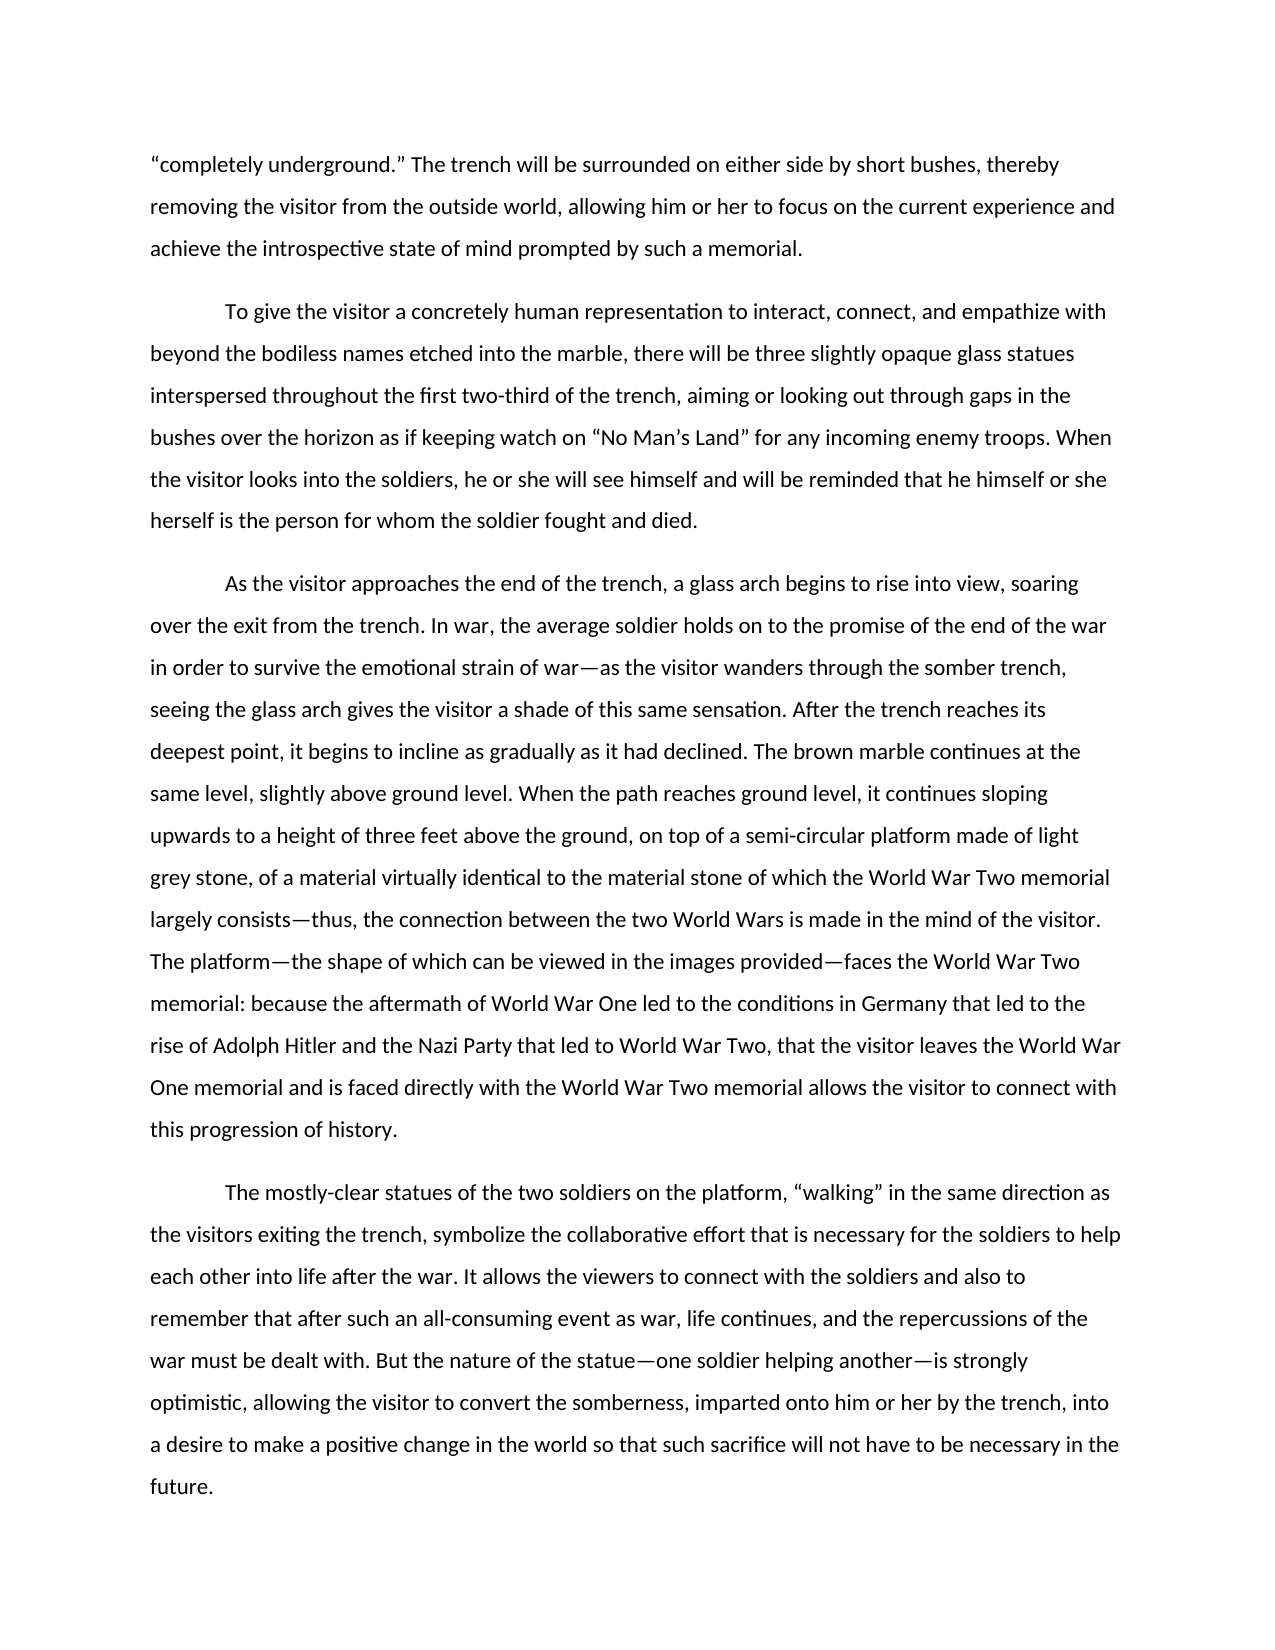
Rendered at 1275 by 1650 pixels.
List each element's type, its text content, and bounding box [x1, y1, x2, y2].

text The mostly-clear statues of the two soldiers on the platform, “walking” in the same direction as the visitors exiting the trench, symbolize the collaborative effort that is necessary for the soldiers to help each other into life after the war. It allows the viewers to connect with the soldiers and also to remember that after such an all-consuming event as war, life continues, and the repercussions of the war must be dealt with. But the nature of the statue—one soldier helping another—is strongly optimistic, allowing the visitor to convert the somberness, imparted onto him or her by the trench, into a desire to make a positive change in the world so that such sacrifice will not have to be necessary in the future. [150, 1178, 1125, 1500]
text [150, 150, 1125, 262]
text As the visitor approaches the end of the trench, a glass arch begins to rise into view, soaring over the exit from the trench. In war, the average soldier holds on to the promise of the end of the war in order to survive the emotional strain of war—as the visitor wanders through the somber trench, seeing the glass arch gives the visitor a shade of this same sensation. After the trench reaches its deepest point, it begins to incline as gradually as it had declined. The brown marble continues at the same level, slightly above ground level. When the path reaches ground level, it continues sloping upwards to a height of three feet above the ground, on top of a semi-circular platform made of light grey stone, of a material virtually identical to the material stone of which the World War Two memorial largely consists—thus, the connection between the two World Wars is made in the mind of the visitor. The platform—the shape of which can be viewed in the images provided—faces the World War Two memorial: because the aftermath of World War One led to the conditions in Germany that led to the rise of Adolph Hitler and the Nazi Party that led to World War Two, that the visitor leaves the World War One memorial and is faced directly with the World War Two memorial allows the visitor to connect with this progression of history. [150, 569, 1125, 1143]
text To give the visitor a concretely human representation to interact, connect, and empathize with beyond the bodiless names etched into the marble, there will be three slightly opaque glass statues interspersed throughout the first two-third of the trench, aiming or looking out through gaps in the bushes over the horizon as if keeping watch on “No Man’s Land” for any incoming enemy troops. When the visitor looks into the soldiers, he or she will see himself and will be reminded that he himself or she herself is the person for whom the soldier fought and died. [150, 297, 1125, 535]
